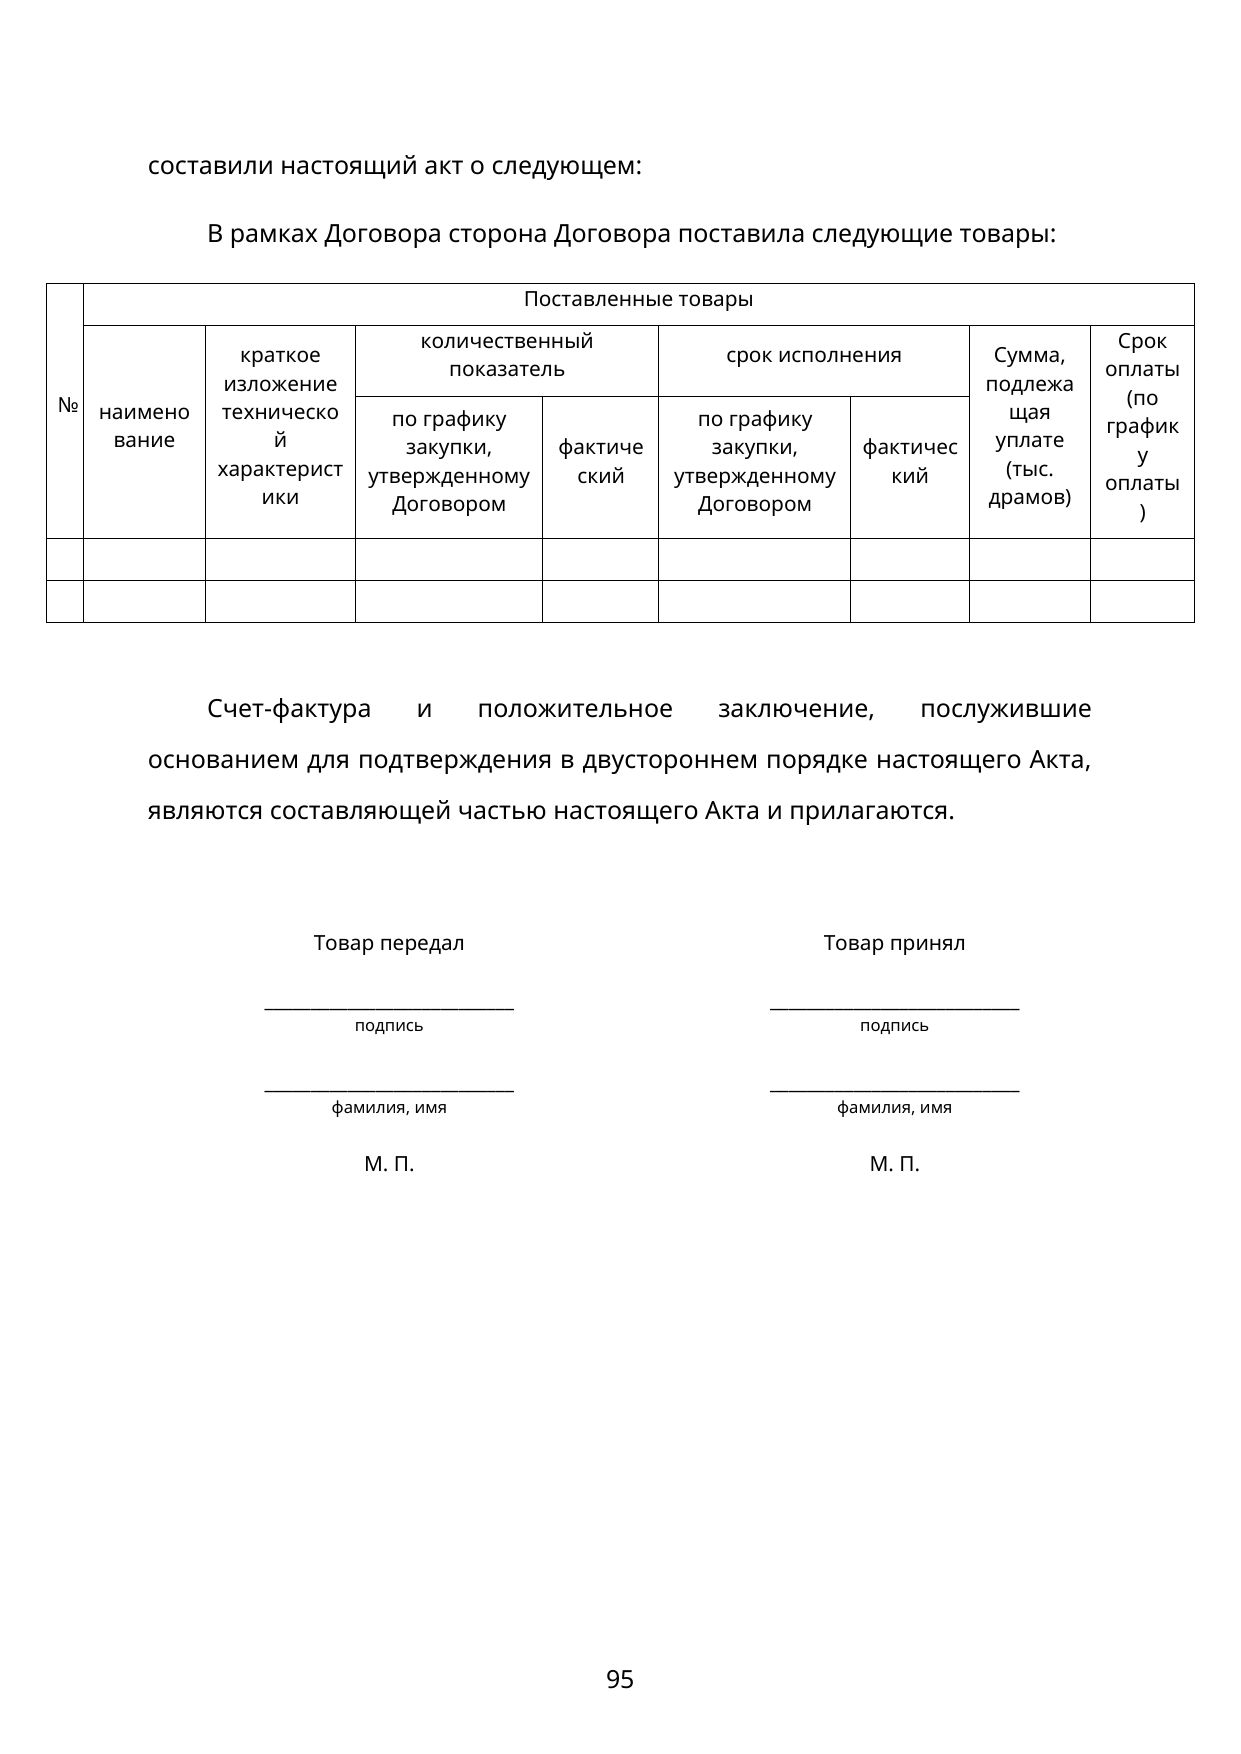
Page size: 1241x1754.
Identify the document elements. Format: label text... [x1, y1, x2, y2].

table_cell М. П. [642, 1149, 1147, 1206]
table_cell [543, 539, 658, 580]
table_cell по графику закупки, утвержденному Договором [356, 397, 542, 538]
table_cell [970, 539, 1090, 580]
table_header № [47, 284, 83, 538]
table_cell [851, 539, 969, 580]
table_cell [543, 581, 658, 622]
text В рамках Договора сторона Договора поставила следующие товары: [148, 215, 1092, 249]
table_cell [851, 581, 969, 622]
table_cell [659, 539, 850, 580]
table_header Товар принял [642, 928, 1147, 985]
table_cell [970, 581, 1090, 622]
table_cell [206, 539, 355, 580]
table_cell [356, 539, 542, 580]
table_cell [84, 539, 205, 580]
table_cell фактический [543, 397, 658, 538]
table_cell Срок оплаты (по графику оплаты) [1091, 326, 1194, 538]
table_cell [47, 581, 83, 622]
table_header Поставленные товары [84, 284, 1194, 325]
table_cell по графику закупки, утвержденному Договором [659, 397, 850, 538]
table_cell ___________________________ фамилия, имя [642, 1067, 1147, 1149]
table_cell наименование [84, 326, 205, 538]
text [148, 148, 1092, 182]
table_cell ___________________________ фамилия, имя [136, 1067, 642, 1149]
table_cell [206, 581, 355, 622]
table_cell ___________________________ подпись [136, 985, 642, 1067]
text Счет-фактура и положительное заключение, послужившие основанием для подтверждения в двустороннем порядке настоящего Акта, являются составляющей частью настоящего Акта и прилагаются. [148, 690, 1092, 827]
table_cell [1091, 581, 1194, 622]
table_cell Сумма, подлежащая уплате (тыс. драмов) [970, 326, 1090, 538]
table_cell краткое изложение технической характеристики [206, 326, 355, 538]
table_cell [356, 581, 542, 622]
table_cell [47, 539, 83, 580]
table_cell [1091, 539, 1194, 580]
table_cell [659, 581, 850, 622]
table_cell срок исполнения [659, 326, 969, 396]
table_cell количественный показатель [356, 326, 658, 396]
table_cell [84, 581, 205, 622]
table_cell М. П. [136, 1149, 642, 1206]
table_header Товар передал [136, 928, 642, 985]
table_cell ___________________________ подпись [642, 985, 1147, 1067]
table_cell фактический [851, 397, 969, 538]
